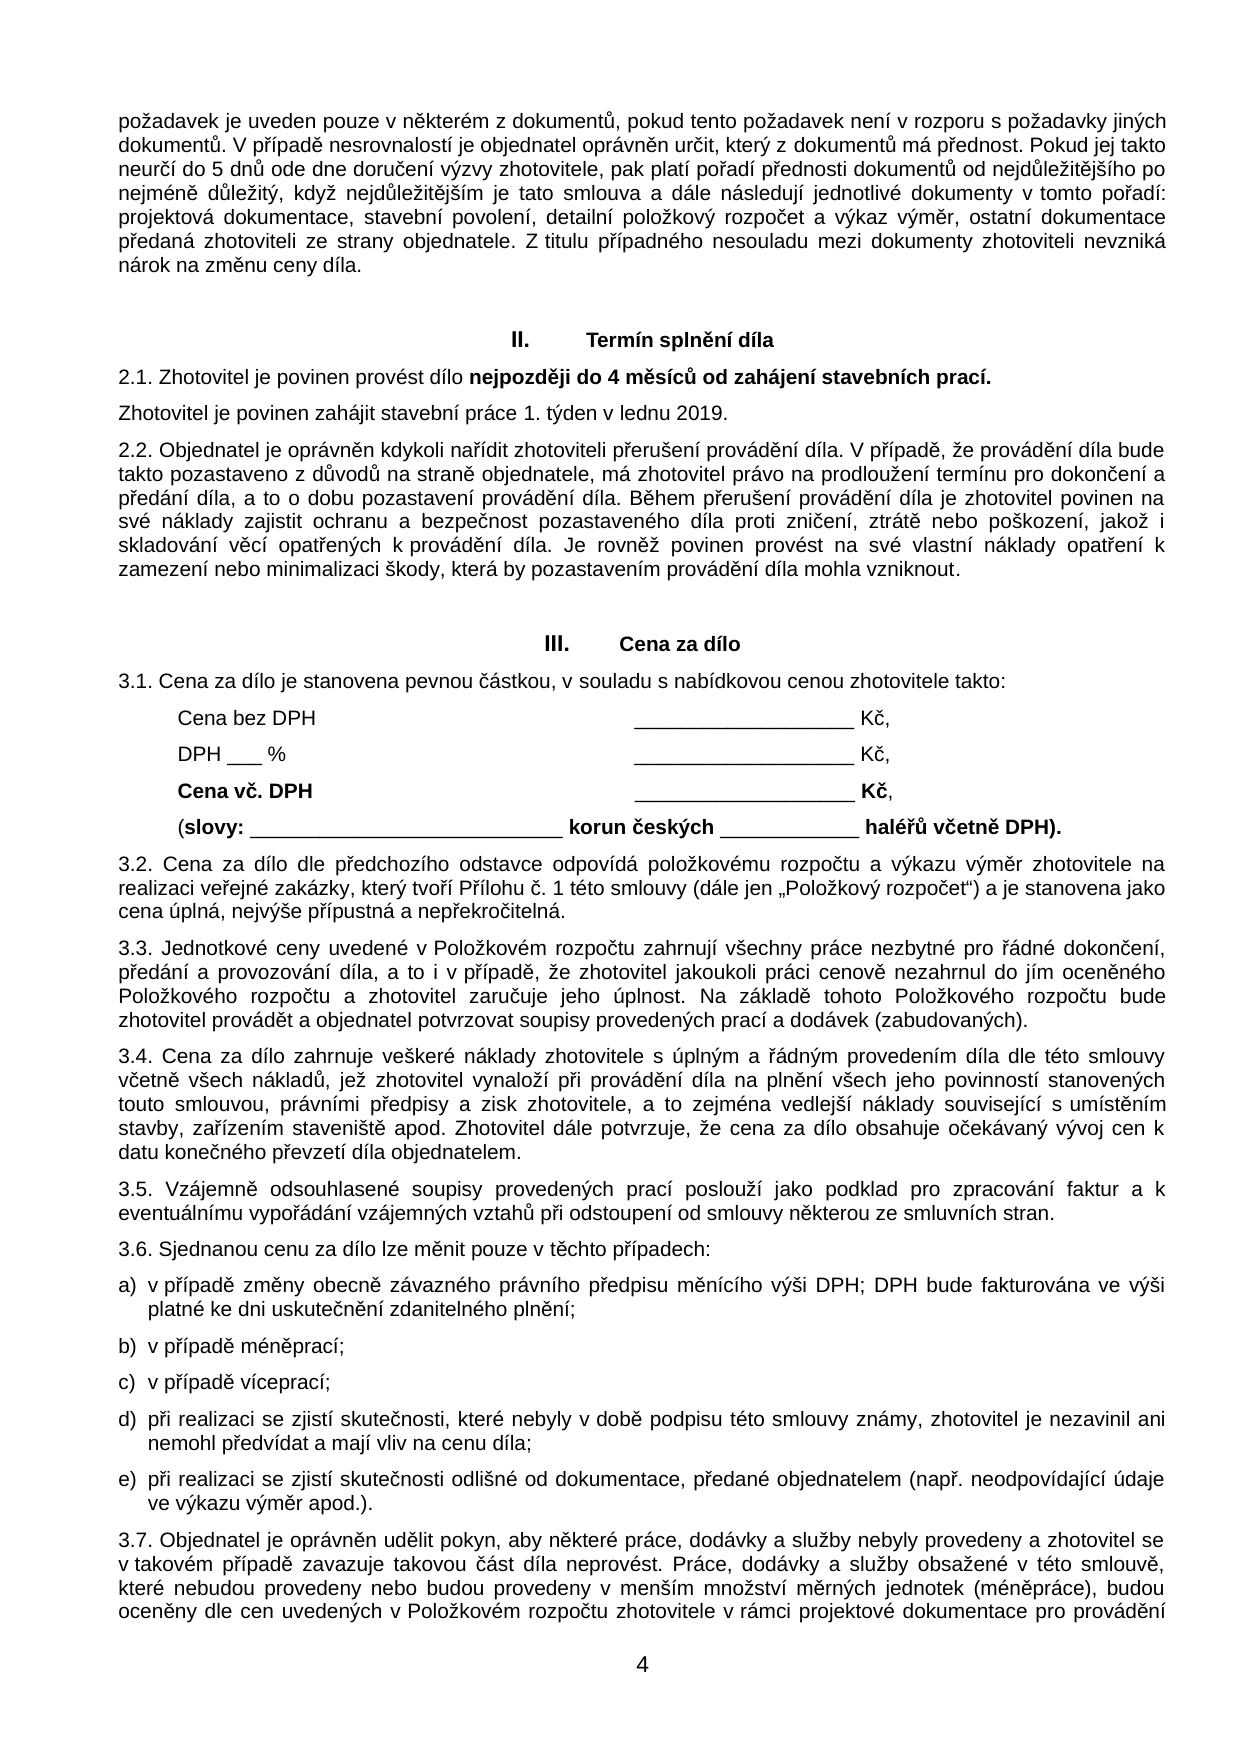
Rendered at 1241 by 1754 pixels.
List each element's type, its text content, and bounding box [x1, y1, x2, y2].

text e) při realizaci se zjistí skutečnosti odlišné od dokumentace, předané objednatelem (např. neodpovídající údaje ve výkazu výměr apod.). [118, 1467, 1167, 1515]
text a) v případě změny obecně závazného právního předpisu měnícího výši DPH; DPH bude fakturována ve výši platné ke dni uskutečnění zdanitelného plnění; [118, 1273, 1167, 1321]
text 3.3. Jednotkové ceny uvedené v Položkovém rozpočtu zahrnují všechny práce nezbytné pro řádné dokončení, předání a provozování díla, a to i v případě, že zhotovitel jakoukoli práci cenově nezahrnul do jím oceněného Položkového rozpočtu a zhotovitel zaručuje jeho úplnost. Na základě tohoto Položkového rozpočtu bude zhotovitel provádět a objednatel potvrzovat soupisy provedených prací a dodávek (zabudovaných). [118, 936, 1167, 1032]
text 3.6. Sjednanou cenu za dílo lze měnit pouze v těchto případech: [118, 1237, 1167, 1261]
text Cena vč. DPH ___________________ Kč, [177, 778, 1167, 802]
subtitle Termín splnění díla [118, 326, 1167, 352]
text 3.4. Cena za dílo zahrnuje veškeré náklady zhotovitele s úplným a řádným provedením díla dle této smlouvy včetně všech nákladů, jež zhotovitel vynaloží při provádění díla na plnění všech jeho povinností stanovených touto smlouvou, právními předpisy a zisk zhotovitele, a to zejména vedlejší náklady související s umístěním stavby, zařízením staveniště apod. Zhotovitel dále potvrzuje, že cena za dílo obsahuje očekávaný vývoj cen k datu konečného převzetí díla objednatelem. [118, 1044, 1167, 1164]
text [118, 109, 1167, 277]
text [118, 1527, 1167, 1623]
subtitle Zhotovitel je povinen zahájit stavební práce 1. týden v lednu 2019. [118, 401, 1167, 425]
subtitle Cena za dílo [118, 630, 1167, 657]
text 3.2. Cena za dílo dle předchozího odstavce odpovídá položkovému rozpočtu a výkazu výměr zhotovitele na realizaci veřejné zakázky, který tvoří Přílohu č. 1 této smlouvy (dále jen „Položkový rozpočet“) a je stanovena jako cena úplná, nejvýše přípustná a nepřekročitelná. [118, 851, 1167, 923]
text d) při realizaci se zjistí skutečnosti, které nebyly v době podpisu této smlouvy známy, zhotovitel je nezavinil ani nemohl předvídat a mají vliv na cenu díla; [118, 1407, 1167, 1454]
text b) v případě méněprací; [118, 1334, 1167, 1358]
text DPH ___ % ___________________ Kč, [103, 742, 1167, 766]
text c) v případě víceprací; [118, 1370, 1167, 1394]
text 2.2. Objednatel je oprávněn kdykoli nařídit zhotoviteli přerušení provádění díla. V případě, že provádění díla bude takto pozastaveno z důvodů na straně objednatele, má zhotovitel právo na prodloužení termínu pro dokončení a předání díla, a to o dobu pozastavení provádění díla. Během přerušení provádění díla je zhotovitel povinen na své náklady zajistit ochranu a bezpečnost pozastaveného díla proti zničení, ztrátě nebo poškození, jakož i skladování věcí opatřených k provádění díla. Je rovněž povinen provést na své vlastní náklady opatření k zamezení nebo minimalizaci škody, která by pozastavením provádění díla mohla vzniknout. [118, 437, 1167, 581]
text 3.1. Cena za dílo je stanovena pevnou částkou, v souladu s nabídkovou cenou zhotovitele takto: [118, 669, 1167, 693]
text Cena bez DPH ___________________ Kč, [118, 706, 1167, 729]
text 3.5. Vzájemně odsouhlasené soupisy provedených prací poslouží jako podklad pro zpracování faktur a k eventuálnímu vypořádání vzájemných vztahů při odstoupení od smlouvy některou ze smluvních stran. [118, 1176, 1167, 1224]
subtitle 2.1. Zhotovitel je povinen provést dílo nejpozději do 4 měsíců od zahájení stavebních prací. [118, 364, 1167, 388]
text (slovy: ___________________________ korun českých ____________ haléřů včetně DPH). [177, 815, 1167, 839]
